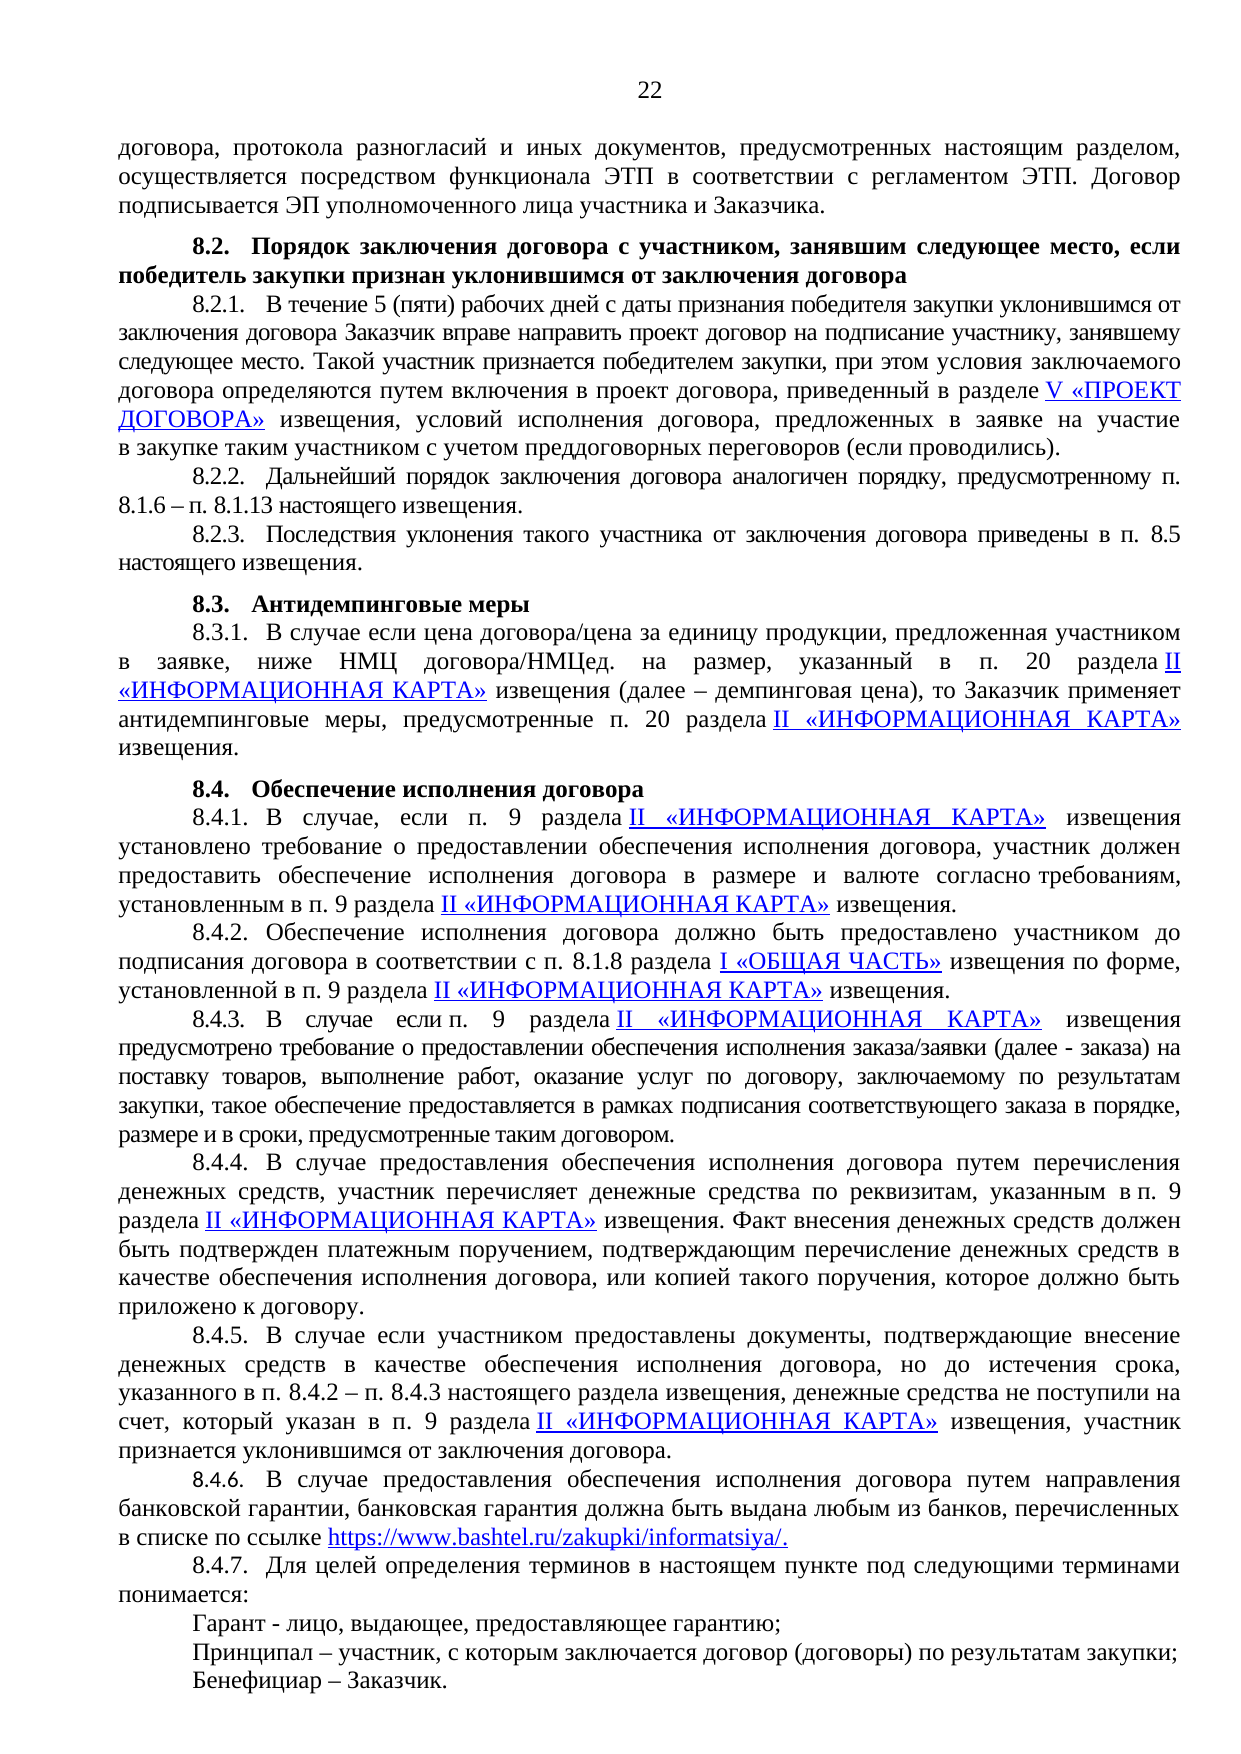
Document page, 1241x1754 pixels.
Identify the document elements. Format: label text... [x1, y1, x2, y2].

list В случае если цена договора/цена за единицу продукции, предложенная участником в заявке, ниже НМЦ договора/НМЦед. на размер, указанный в п. 20 раздела II «ИНФОРМАЦИОННАЯ КАРТА» извещения (далее – демпинговая цена), то Заказчик применяет антидемпинговые меры, предусмотренные п. 20 раздела II «ИНФОРМАЦИОННАЯ КАРТА» извещения. [118, 617, 1181, 761]
text Гарант - лицо, выдающее, предоставляющее гарантию; [118, 1608, 1181, 1637]
list Дальнейший порядок заключения договора аналогичен порядку, предусмотренному п. 8.1.6 – п. 8.1.13 настоящего извещения. [118, 461, 1181, 519]
list В случае предоставления обеспечения исполнения договора путем перечисления денежных средств, участник перечисляет денежные средства по реквизитам, указанным в п. 9 раздела II «ИНФОРМАЦИОННАЯ КАРТА» извещения. Факт внесения денежных средств должен быть подтвержден платежным поручением, подтверждающим перечисление денежных средств в качестве обеспечения исполнения договора, или копией такого поручения, которое должно быть приложено к договору. [118, 1147, 1181, 1320]
list Антидемпинговые меры [118, 589, 1181, 617]
text Принципал – участник, с которым заключается договор (договоры) по результатам закупки; [118, 1637, 1181, 1665]
list Порядок заключения договора с участником, занявшим следующее место, если победитель закупки признан уклонившимся от заключения договора [118, 231, 1181, 289]
list Последствия уклонения такого участника от заключения договора приведены в п. 8.5 настоящего извещения. [118, 519, 1181, 576]
list В случае если участником предоставлены документы, подтверждающие внесение денежных средств в качестве обеспечения исполнения договора, но до истечения срока, указанного в п. 8.4.2 – п. 8.4.3 настоящего раздела извещения, денежные средства не поступили на счет, который указан в п. 9 раздела II «ИНФОРМАЦИОННАЯ КАРТА» извещения, участник признается уклонившимся от заключения договора. [118, 1320, 1181, 1464]
list В течение 5 (пяти) рабочих дней с даты признания победителя закупки уклонившимся от заключения договора Заказчик вправе направить проект договор на подписание участнику, занявшему следующее место. Такой участник признается победителем закупки, при этом условия заключаемого договора определяются путем включения в проект договора, приведенный в разделе V «ПРОЕКТ ДОГОВОРА» извещения, условий исполнения договора, предложенных в заявке на участие в закупке таким участником с учетом преддоговорных переговоров (если проводились). [118, 289, 1181, 461]
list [118, 132, 1181, 219]
text Бенефициар – Заказчик. [118, 1665, 1181, 1694]
list Для целей определения терминов в настоящем пункте под следующими терминами понимается: [118, 1550, 1181, 1608]
list В случае предоставления обеспечения исполнения договора путем направления банковской гарантии, банковская гарантия должна быть выдана любым из банков, перечисленных в списке по ссылке https://www.bashtel.ru/zakupki/informatsiya/. [118, 1464, 1181, 1550]
list В случае если п. 9 раздела II «ИНФОРМАЦИОННАЯ КАРТА» извещения предусмотрено требование о предоставлении обеспечения исполнения заказа/заявки (далее - заказа) на поставку товаров, выполнение работ, оказание услуг по договору, заключаемому по результатам закупки, такое обеспечение предоставляется в рамках подписания соответствующего заказа в порядке, размере и в сроки, предусмотренные таким договором. [118, 1004, 1181, 1147]
list Обеспечение исполнения договора должно быть предоставлено участником до подписания договора в соответствии с п. 8.1.8 раздела I «ОБЩАЯ ЧАСТЬ» извещения по форме, установленной в п. 9 раздела II «ИНФОРМАЦИОННАЯ КАРТА» извещения. [118, 917, 1181, 1004]
list В случае, если п. 9 раздела II «ИНФОРМАЦИОННАЯ КАРТА» извещения установлено требование о предоставлении обеспечения исполнения договора, участник должен предоставить обеспечение исполнения договора в размере и валюте согласно требованиям, установленным в п. 9 раздела II «ИНФОРМАЦИОННАЯ КАРТА» извещения. [118, 802, 1181, 917]
list Обеспечение исполнения договора [118, 774, 1181, 802]
